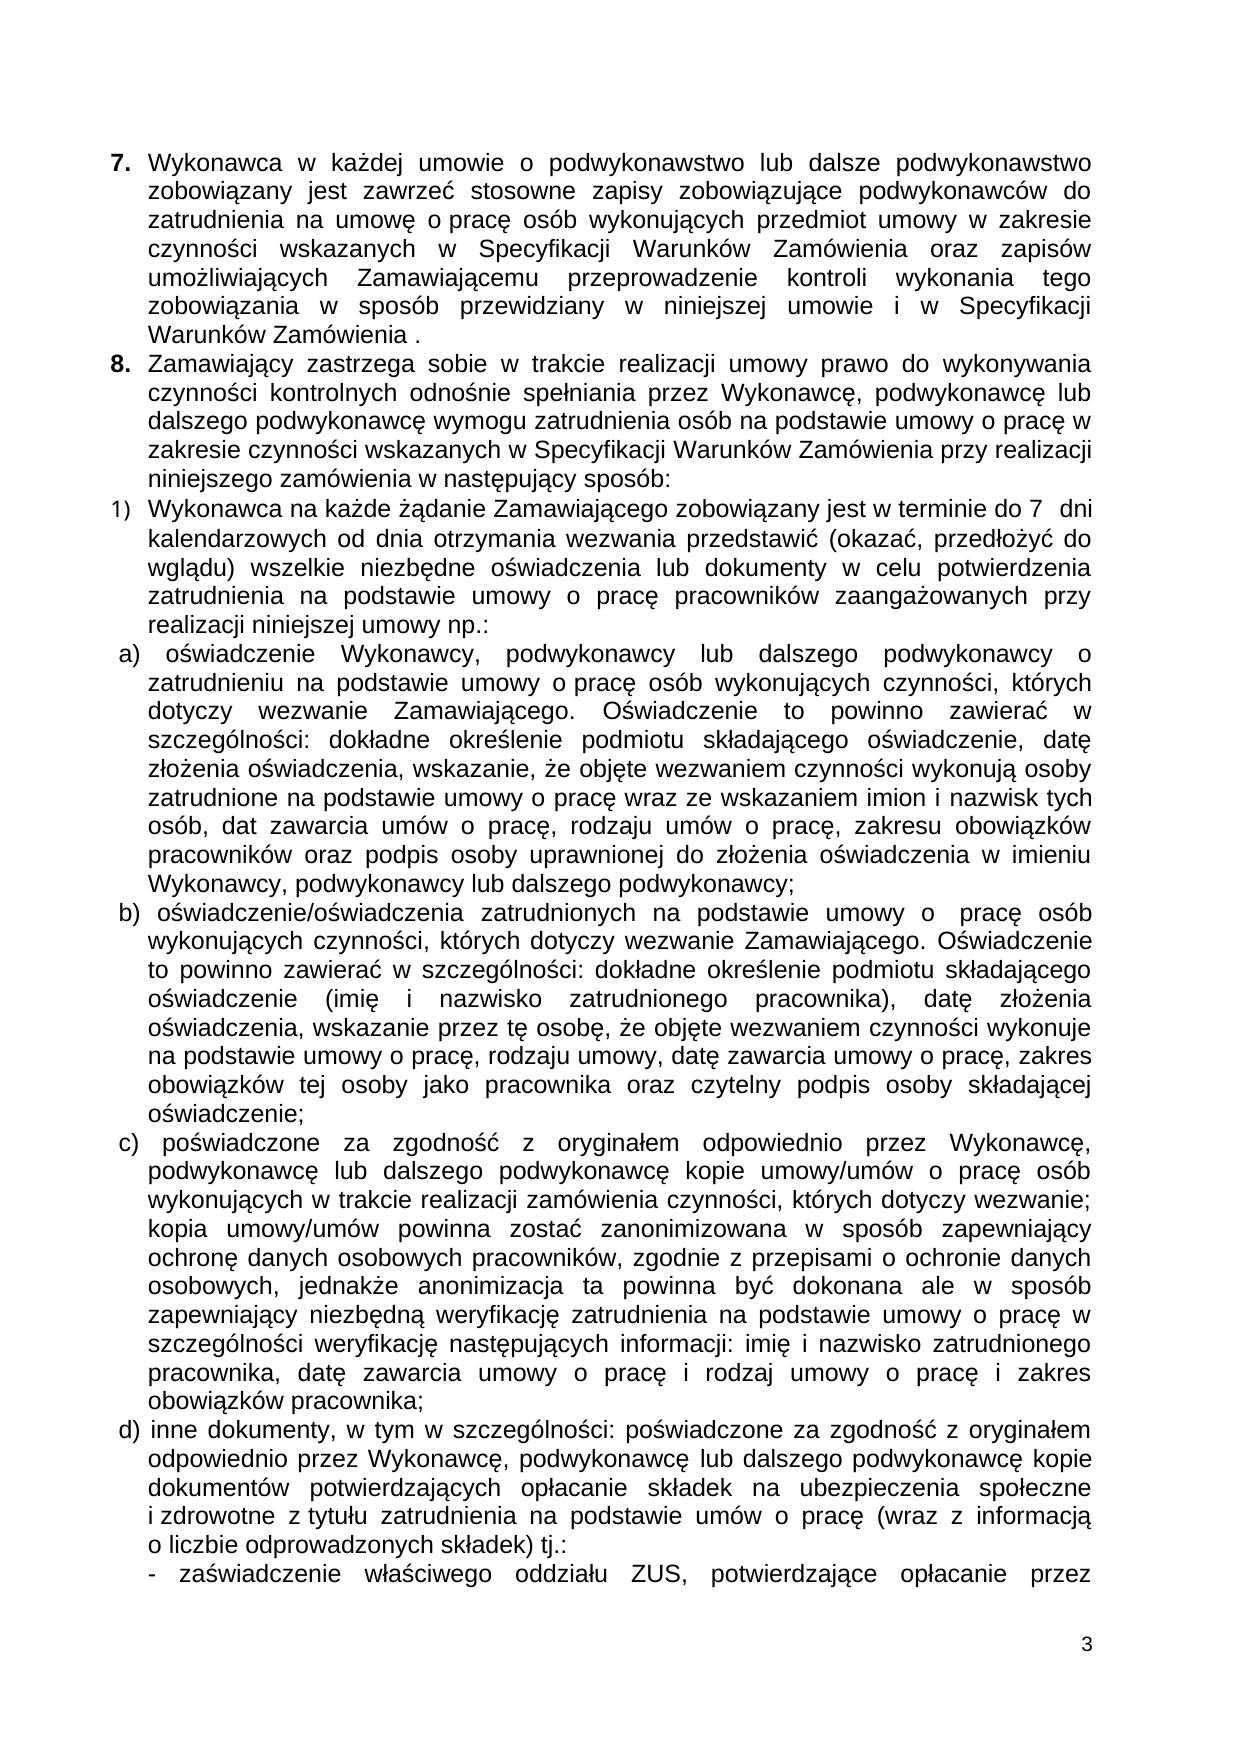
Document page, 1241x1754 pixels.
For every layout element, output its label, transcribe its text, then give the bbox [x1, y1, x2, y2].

list b) oświadczenie/oświadczenia zatrudnionych na podstawie umowy o pracę osób wykonujących czynności, których dotyczy wezwanie Zamawiającego. Oświadczenie to powinno zawierać w szczególności: dokładne określenie podmiotu składającego oświadczenie (imię i nazwisko zatrudnionego pracownika), datę złożenia oświadczenia, wskazanie przez tę osobę, że objęte wezwaniem czynności wykonuje na podstawie umowy o pracę, rodzaju umowy, datę zawarcia umowy o pracę, zakres obowiązków tej osoby jako pracownika oraz czytelny podpis osoby składającej oświadczenie; [118, 898, 1093, 1128]
list Wykonawca w każdej umowie o podwykonawstwo lub dalsze podwykonawstwo zobowiązany jest zawrzeć stosowne zapisy zobowiązujące podwykonawców do zatrudnienia na umowę o pracę osób wykonujących przedmiot umowy w zakresie czynności wskazanych w Specyfikacji Warunków Zamówienia oraz zapisów umożliwiających Zamawiającemu przeprowadzenie kontroli wykonania tego zobowiązania w sposób przewidziany w niniejszej umowie i w Specyfikacji Warunków Zamówienia . [110, 148, 1093, 349]
list Zamawiający zastrzega sobie w trakcie realizacji umowy prawo do wykonywania czynności kontrolnych odnośnie spełniania przez Wykonawcę, podwykonawcę lub dalszego podwykonawcę wymogu zatrudnienia osób na podstawie umowy o pracę w zakresie czynności wskazanych w Specyfikacji Warunków Zamówienia przy realizacji niniejszego zamówienia w następujący sposób: [110, 349, 1093, 493]
list d) inne dokumenty, w tym w szczególności: poświadczone za zgodność z oryginałem odpowiednio przez Wykonawcę, podwykonawcę lub dalszego podwykonawcę kopie dokumentów potwierdzających opłacanie składek na ubezpieczenia społeczne i zdrowotne z tytułu zatrudnienia na podstawie umów o pracę (wraz z informacją o liczbie odprowadzonych składek) tj.: [118, 1415, 1093, 1559]
list a) oświadczenie Wykonawcy, podwykonawcy lub dalszego podwykonawcy o zatrudnieniu na podstawie umowy o pracę osób wykonujących czynności, których dotyczy wezwanie Zamawiającego. Oświadczenie to powinno zawierać w szczególności: dokładne określenie podmiotu składającego oświadczenie, datę złożenia oświadczenia, wskazanie, że objęte wezwaniem czynności wykonują osoby zatrudnione na podstawie umowy o pracę wraz ze wskazaniem imion i nazwisk tych osób, dat zawarcia umów o pracę, rodzaju umów o pracę, zakresu obowiązków pracowników oraz podpis osoby uprawnionej do złożenia oświadczenia w imieniu Wykonawcy, podwykonawcy lub dalszego podwykonawcy; [118, 639, 1093, 898]
list Wykonawca na każde żądanie Zamawiającego zobowiązany jest w terminie do 7 dni kalendarzowych od dnia otrzymania wezwania przedstawić (okazać, przedłożyć do wglądu) wszelkie niezbędne oświadczenia lub dokumenty w celu potwierdzenia zatrudnienia na podstawie umowy o pracę pracowników zaangażowanych przy realizacji niniejszej umowy np.: [110, 493, 1093, 639]
list c) poświadczone za zgodność z oryginałem odpowiednio przez Wykonawcę, podwykonawcę lub dalszego podwykonawcę kopie umowy/umów o pracę osób wykonujących w trakcie realizacji zamówienia czynności, których dotyczy wezwanie; kopia umowy/umów powinna zostać zanonimizowana w sposób zapewniający ochronę danych osobowych pracowników, zgodnie z przepisami o ochronie danych osobowych, jednakże anonimizacja ta powinna być dokonana ale w sposób zapewniający niezbędną weryfikację zatrudnienia na podstawie umowy o pracę w szczególności weryfikację następujących informacji: imię i nazwisko zatrudnionego pracownika, datę zawarcia umowy o pracę i rodzaj umowy o pracę i zakres obowiązków pracownika; [118, 1128, 1093, 1415]
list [118, 1559, 1093, 1588]
